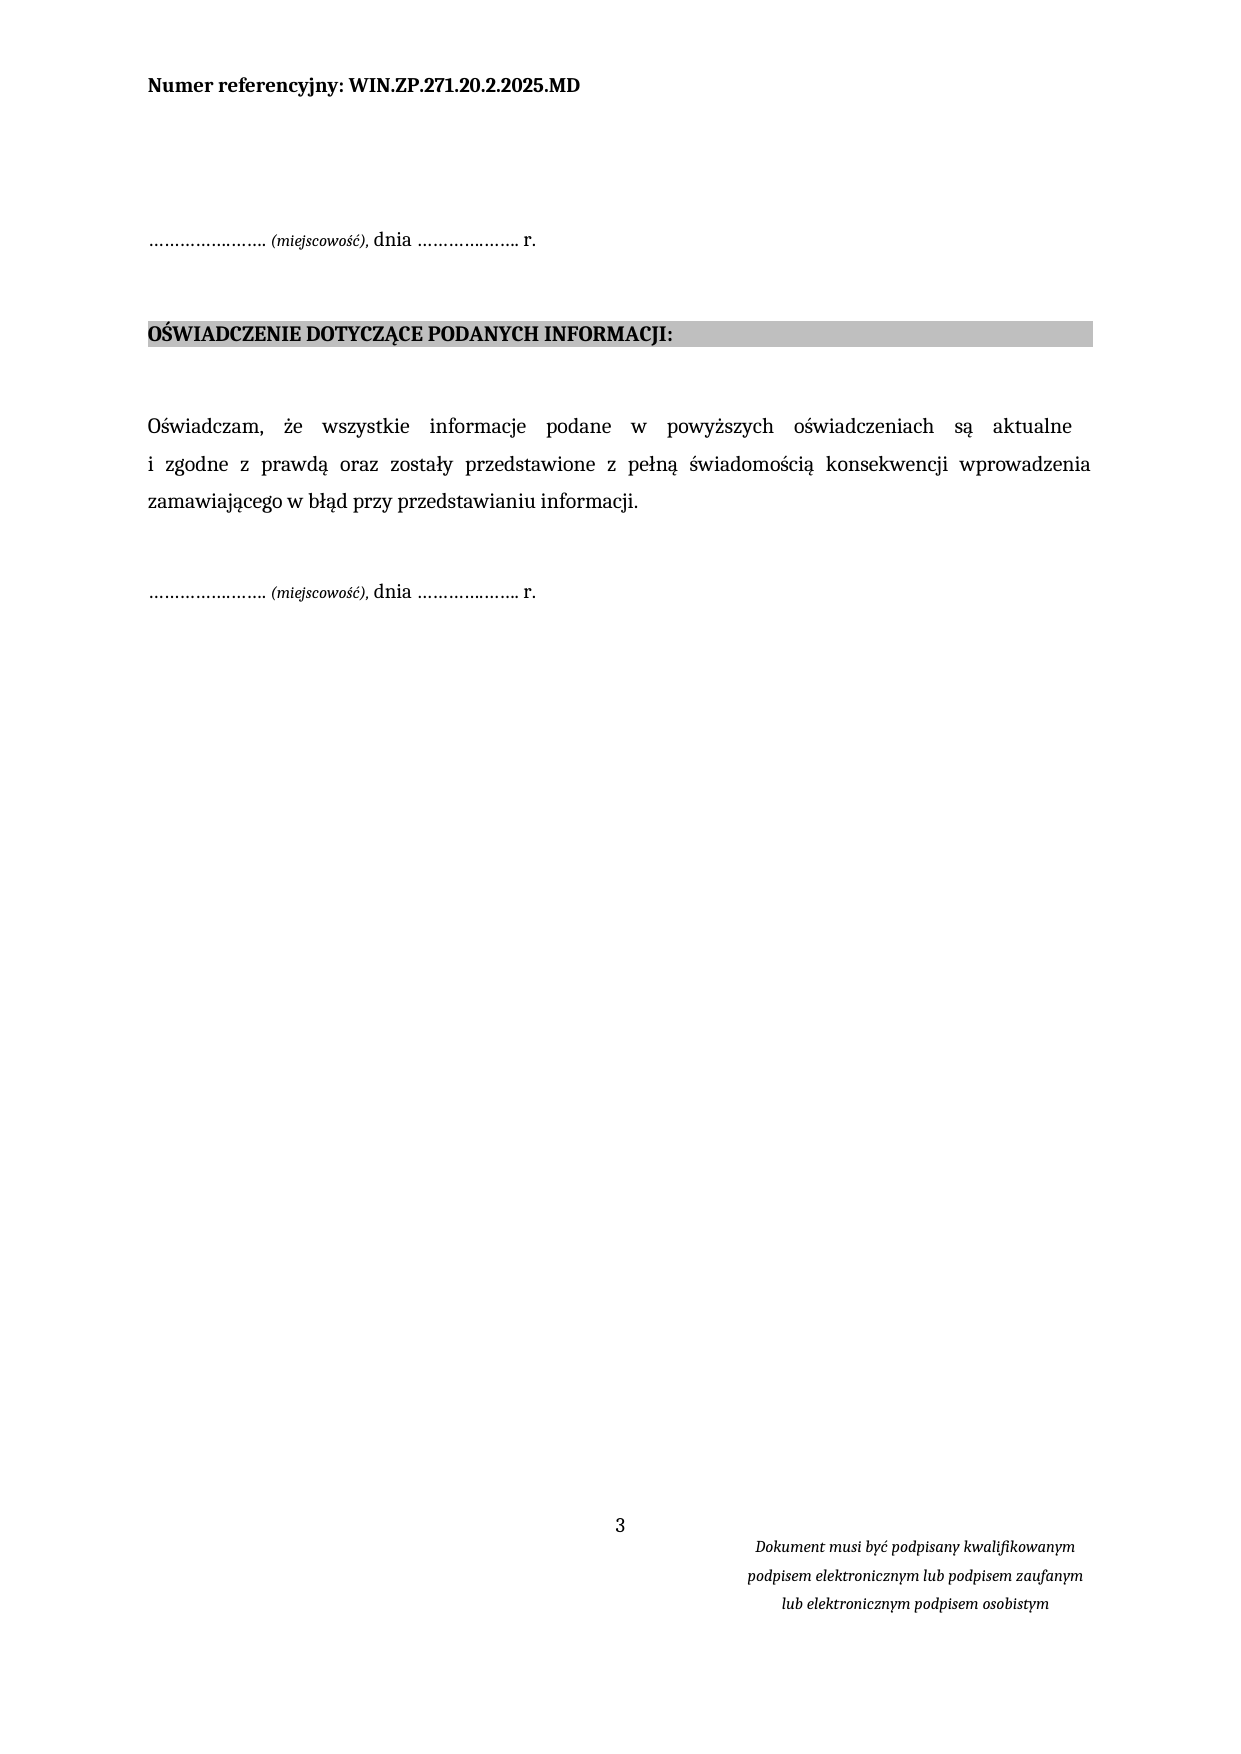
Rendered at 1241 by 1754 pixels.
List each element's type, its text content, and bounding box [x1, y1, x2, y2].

text …………….……. (miejscowość), dnia ………….……. r. [148, 228, 1093, 252]
text Oświadczam, że wszystkie informacje podane w powyższych oświadczeniach są aktualne i zgodne z prawdą oraz zostały przedstawione z pełną świadomością konsekwencji wprowadzenia zamawiającego w błąd przy przedstawianiu informacji. [148, 414, 1093, 514]
text …………….……. (miejscowość), dnia ………….……. r. [148, 580, 1093, 604]
text OŚWIADCZENIE DOTYCZĄCE PODANYCH INFORMACJI: [148, 321, 1093, 347]
